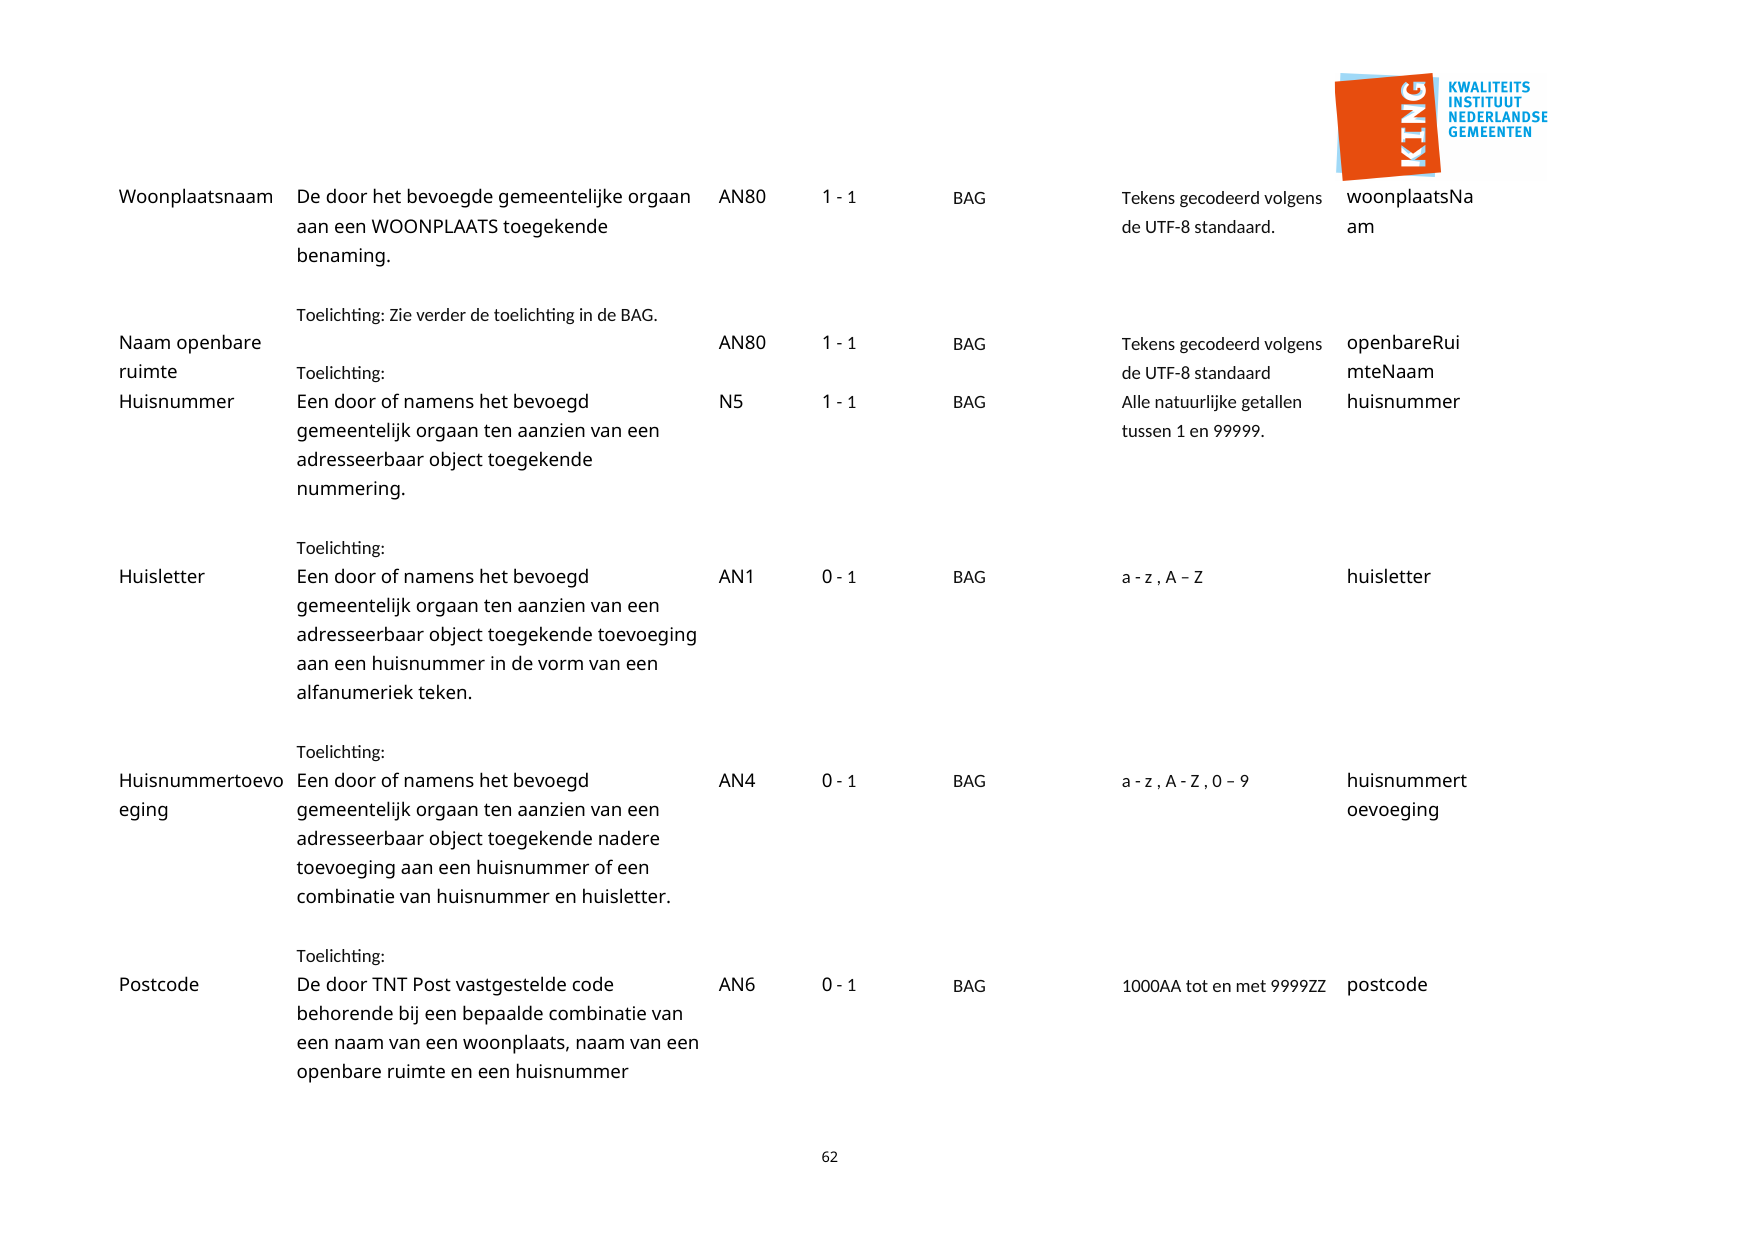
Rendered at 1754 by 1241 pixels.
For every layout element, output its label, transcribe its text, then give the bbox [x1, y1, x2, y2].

table_cell N5 [712, 384, 815, 559]
table_cell BAG [947, 384, 1115, 559]
table_cell 0 - 1 [815, 764, 947, 968]
table_cell Tekens gecodeerd volgens de UTF-8 standaard [1115, 326, 1340, 384]
table_cell openbareRuimteNaam [1340, 326, 1481, 384]
table_cell Een door het bevoegde gemeentelijke orgaan aan een GEMEENTELIJKE OPENBARE RUIMTE toegekende benaming Toelichting: [290, 326, 712, 384]
table_cell 1 - 1 [815, 180, 947, 326]
table_cell woonplaatsNaam [1340, 181, 1481, 326]
table_cell 1 - 1 [815, 384, 947, 559]
table_cell AN80 [712, 326, 815, 384]
table_cell BAG [947, 559, 1115, 763]
table_cell 1000AA tot en met 9999ZZ [1115, 968, 1340, 1113]
table_cell Alle natuurlijke getallen tussen 1 en 99999. [1115, 384, 1340, 559]
table_cell Tekens gecodeerd volgens de UTF-8 standaard. [1115, 180, 1340, 326]
table_cell a - z , A – Z [1115, 559, 1340, 763]
table_cell Naam openbare ruimte [112, 326, 290, 384]
table_cell BAG [947, 326, 1115, 384]
table_cell Huisletter [112, 559, 290, 763]
table_cell Een door of namens het bevoegd gemeentelijk orgaan ten aanzien van een adresseerbaar object toegekende nummering. Toelichting: [290, 384, 712, 559]
table_cell Huisnummertoevoeging [112, 764, 290, 968]
table_cell AN4 [712, 764, 815, 968]
table_cell BAG [947, 764, 1115, 968]
table_cell De door het bevoegde gemeentelijke orgaan aan een WOONPLAATS toegekende benaming. Toelichting: Zie verder de toelichting in de BAG. [290, 180, 712, 326]
picture [1334, 73, 1548, 181]
table_cell AN6 [712, 968, 815, 1113]
table_cell 1 - 1 [815, 326, 947, 384]
table_cell a - z , A - Z , 0 – 9 [1115, 764, 1340, 968]
table_cell BAG [947, 180, 1115, 326]
table_cell Postcode [112, 968, 290, 1113]
table_cell huisnummer [1340, 384, 1481, 559]
table_cell Een door of namens het bevoegd gemeentelijk orgaan ten aanzien van een adresseerbaar object toegekende toevoeging aan een huisnummer in de vorm van een alfanumeriek teken. Toelichting: [290, 559, 712, 763]
table_cell Een door of namens het bevoegd gemeentelijk orgaan ten aanzien van een adresseerbaar object toegekende nadere toevoeging aan een huisnummer of een combinatie van huisnummer en huisletter. Toelichting: [290, 764, 712, 968]
table_cell postcode [1340, 968, 1481, 1113]
table_cell AN1 [712, 559, 815, 763]
table_cell BAG [947, 968, 1115, 1113]
table_cell huisnummertoevoeging [1340, 764, 1481, 968]
table_cell Woonplaatsnaam [112, 180, 290, 326]
table_cell 0 - 1 [815, 968, 947, 1113]
table_cell 0 - 1 [815, 559, 947, 763]
table_cell AN80 [712, 180, 815, 326]
table_cell Huisnummer [112, 384, 290, 559]
table_cell huisletter [1340, 559, 1481, 763]
